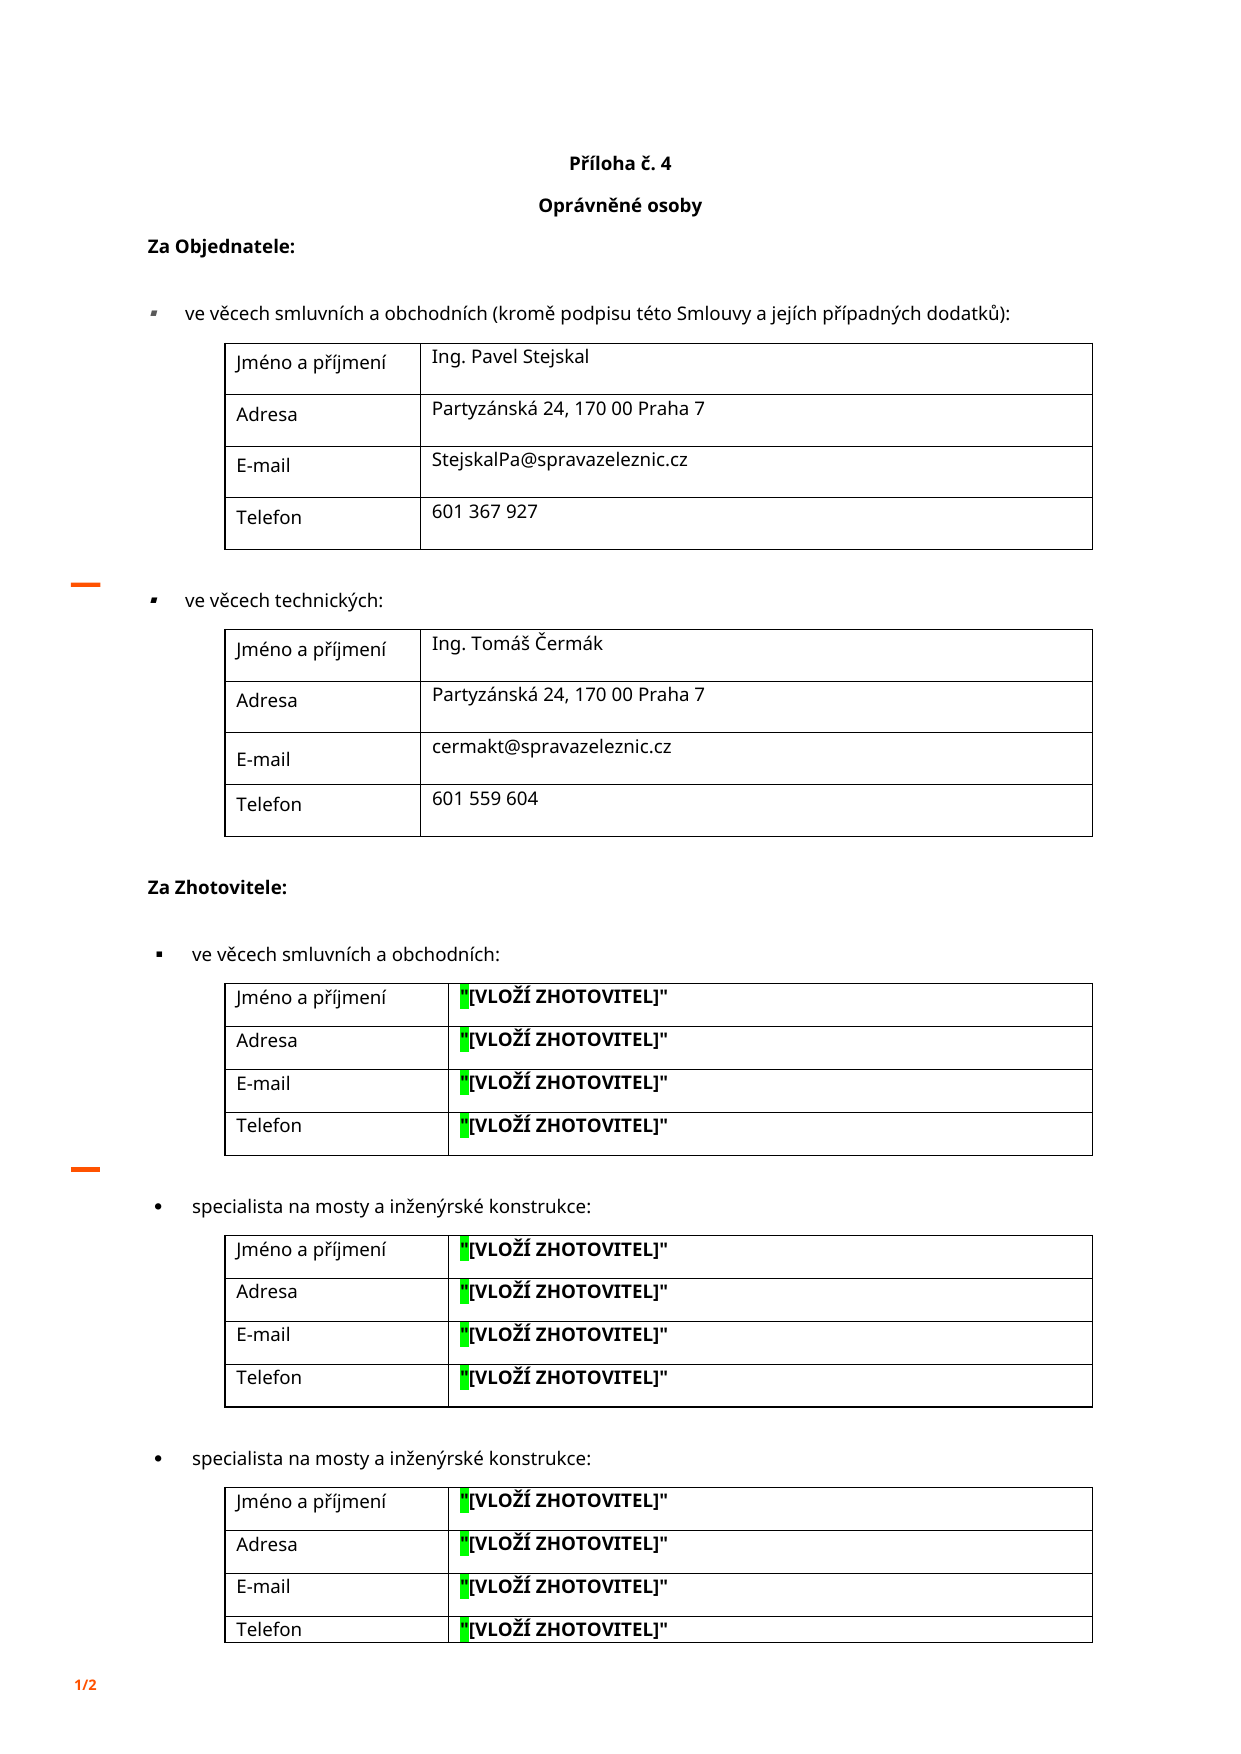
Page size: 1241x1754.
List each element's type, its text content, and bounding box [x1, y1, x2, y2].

table_cell [449, 1027, 1092, 1069]
table_cell [449, 1322, 1092, 1363]
table_header Ing. Tomáš Čermák [421, 630, 1092, 681]
table_header Jméno a příjmení [226, 984, 448, 1026]
table_cell Partyzánská 24, 170 00 Praha 7 [421, 395, 1092, 446]
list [155, 1445, 1093, 1471]
table_cell E-mail [226, 1574, 448, 1616]
table_header [449, 1488, 1092, 1530]
text Za Zhotovitele: [148, 874, 1093, 900]
table_header Jméno a příjmení [226, 344, 420, 394]
table_cell [449, 1070, 1092, 1112]
table_cell 601 367 927 [421, 498, 1092, 549]
list ve věcech smluvních a obchodních: [155, 941, 1093, 967]
list specialista na mosty a inženýrské konstrukce: [155, 1193, 1093, 1218]
text Příloha č. 4 [148, 150, 1093, 176]
table_cell [449, 1279, 1092, 1321]
table_cell [449, 1531, 1092, 1573]
table_cell Adresa [226, 682, 420, 732]
table_cell Telefon [226, 1617, 448, 1642]
table_header [449, 1236, 1092, 1278]
table_cell Adresa [226, 395, 420, 446]
subtitle ve věcech technických: [148, 587, 1093, 613]
table_header Ing. Pavel Stejskal [421, 344, 1092, 394]
table_cell Telefon [226, 1365, 448, 1406]
table_cell cermakt@spravazeleznic.cz [421, 733, 1092, 784]
table_cell 601 559 604 [421, 785, 1092, 836]
table_cell Adresa [226, 1531, 448, 1573]
table_cell Telefon [226, 1113, 448, 1154]
table_cell [449, 1617, 460, 1642]
table_cell Partyzánská 24, 170 00 Praha 7 [421, 682, 1092, 732]
table_cell Telefon [226, 785, 420, 836]
text Oprávněné osoby [148, 192, 1093, 218]
table_cell [449, 1113, 1092, 1154]
table_header Jméno a příjmení [226, 630, 420, 681]
table_cell Adresa [226, 1027, 448, 1069]
table_header Jméno a příjmení [226, 1236, 448, 1278]
table_cell E-mail [226, 1322, 448, 1363]
table_cell [449, 1365, 1092, 1406]
table_cell [469, 1617, 1092, 1642]
table_header Jméno a příjmení [226, 1488, 448, 1530]
table_header [449, 984, 1092, 1026]
table_cell E-mail [226, 1070, 448, 1112]
table_cell E-mail [226, 733, 420, 784]
table_cell E-mail [226, 447, 420, 497]
table_cell [449, 1574, 1092, 1616]
table_cell Telefon [226, 498, 420, 549]
table_cell Adresa [226, 1279, 448, 1321]
text Za Objednatele: [148, 234, 1093, 259]
subtitle ve věcech smluvních a obchodních (kromě podpisu této Smlouvy a jejích případných dodatků): [148, 301, 1093, 326]
table_cell StejskalPa@spravazeleznic.cz [421, 447, 1092, 497]
